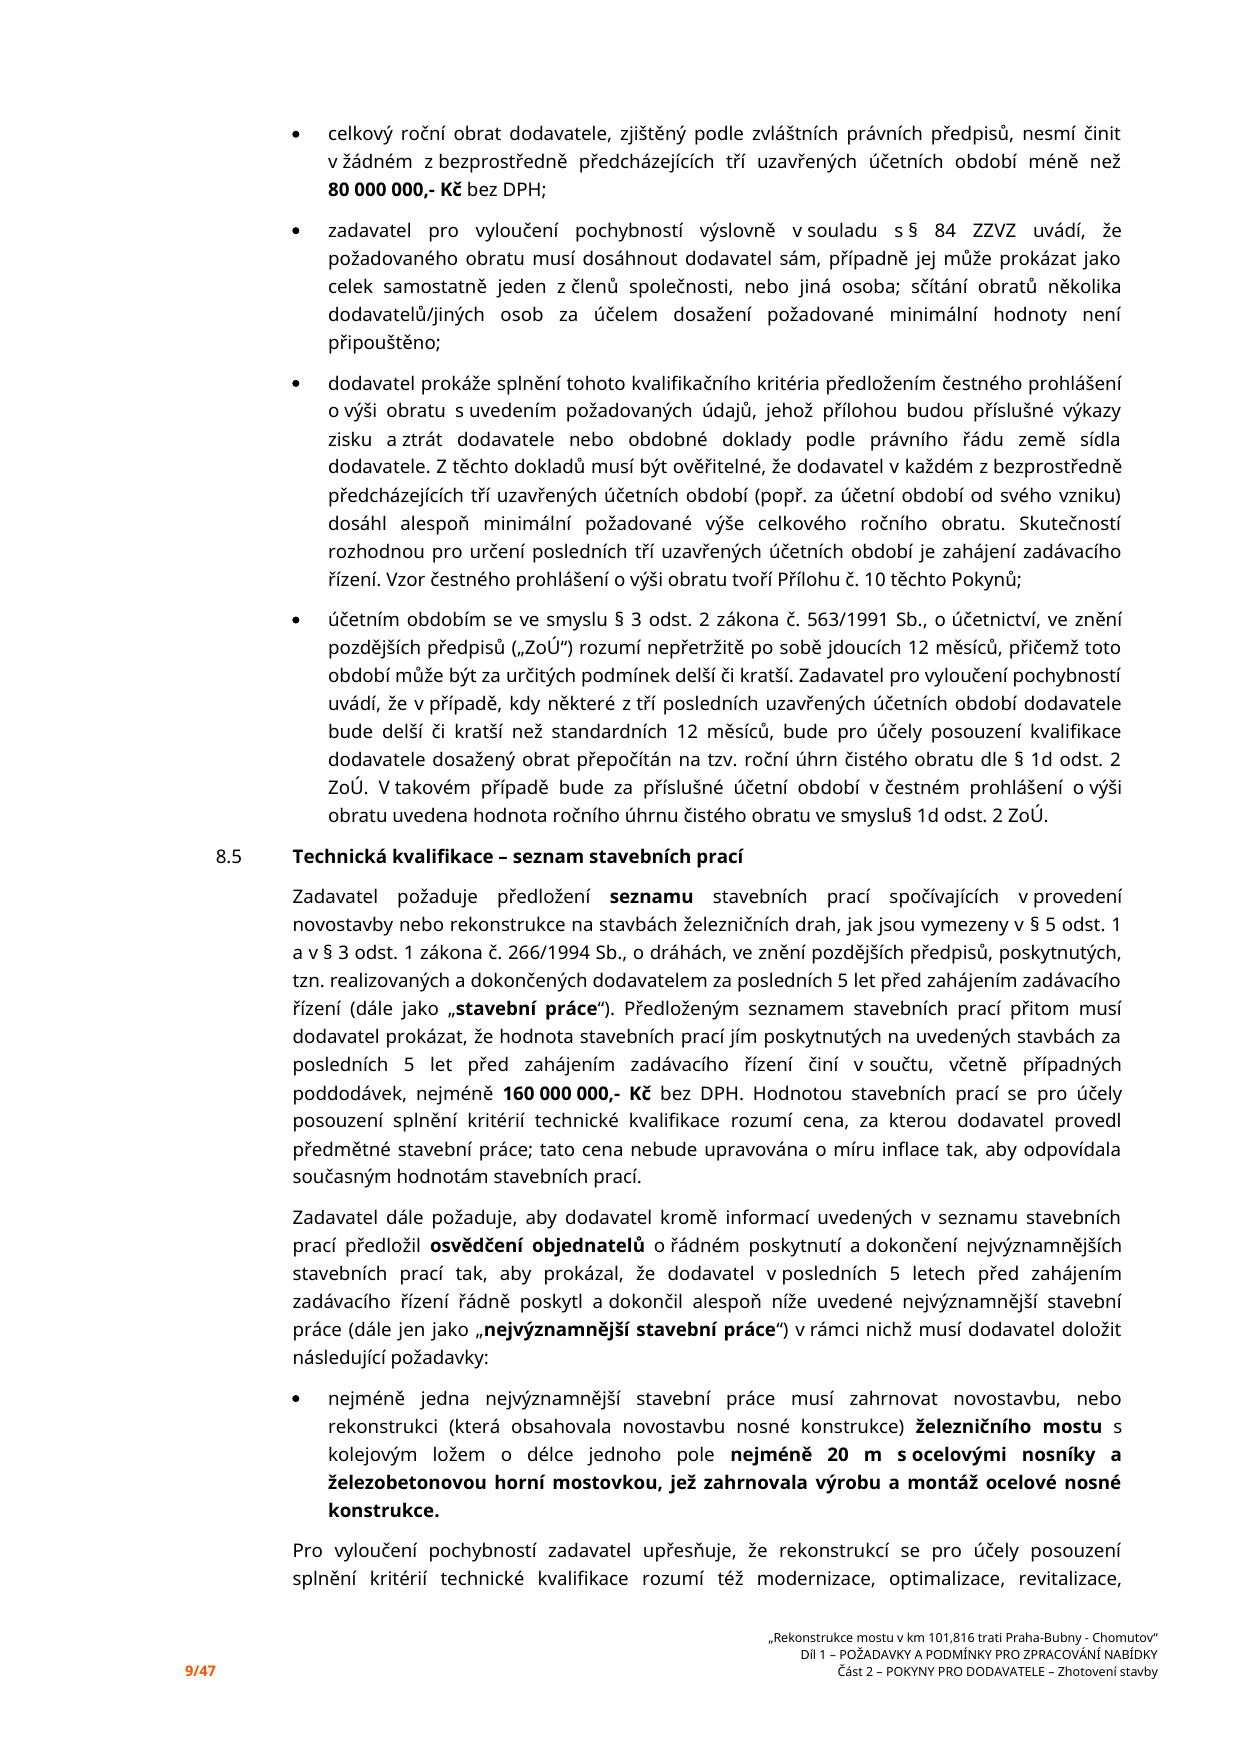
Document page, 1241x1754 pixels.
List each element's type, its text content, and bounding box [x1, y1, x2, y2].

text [292, 1538, 1122, 1591]
text zadavatel pro vyloučení pochybností výslovně v souladu s § 84 ZZVZ uvádí, že požadovaného obratu musí dosáhnout dodavatel sám, případně jej může prokázat jako celek samostatně jeden z členů společnosti, nebo jiná osoba; sčítání obratů několika dodavatelů/jiných osob za účelem dosažení požadované minimální hodnoty není připouštěno; [292, 217, 1122, 355]
text nejméně jedna nejvýznamnější stavební práce musí zahrnovat novostavbu, nebo rekonstrukci (která obsahovala novostavbu nosné konstrukce) železničního mostu s kolejovým ložem o délce jednoho pole nejméně 20 m s ocelovými nosníky a železobetonovou horní mostovkou, jež zahrnovala výrobu a montáž ocelové nosné konstrukce. [292, 1385, 1122, 1523]
text Zadavatel požaduje předložení seznamu stavebních prací spočívajících v provedení novostavby nebo rekonstrukce na stavbách železničních drah, jak jsou vymezeny v § 5 odst. 1 a v § 3 odst. 1 zákona č. 266/1994 Sb., o dráhách, ve znění pozdějších předpisů, poskytnutých, tzn. realizovaných a dokončených dodavatelem za posledních 5 let před zahájením zadávacího řízení (dále jako „stavební práce“). Předloženým seznamem stavebních prací přitom musí dodavatel prokázat, že hodnota stavebních prací jím poskytnutých na uvedených stavbách za posledních 5 let před zahájením zadávacího řízení činí v součtu, včetně případných poddodávek, nejméně 160 000 000,- Kč bez DPH. Hodnotou stavebních prací se pro účely posouzení splnění kritérií technické kvalifikace rozumí cena, za kterou dodavatel provedl předmětné stavební práce; tato cena nebude upravována o míru inflace tak, aby odpovídala současným hodnotám stavebních prací. [292, 884, 1122, 1189]
text Zadavatel dále požaduje, aby dodavatel kromě informací uvedených v seznamu stavebních prací předložil osvědčení objednatelů o řádném poskytnutí a dokončení nejvýznamnějších stavebních prací tak, aby prokázal, že dodavatel v posledních 5 letech před zahájením zadávacího řízení řádně poskytl a dokončil alespoň níže uvedené nejvýznamnější stavební práce (dále jen jako „nejvýznamnější stavební práce“) v rámci nichž musí dodavatel doložit následující požadavky: [292, 1204, 1122, 1370]
text celkový roční obrat dodavatele, zjištěný podle zvláštních právních předpisů, nesmí činit v žádném z bezprostředně předcházejících tří uzavřených účetních období méně než 80 000 000,- Kč bez DPH; [292, 121, 1122, 202]
text dodavatel prokáže splnění tohoto kvalifikačního kritéria předložením čestného prohlášení o výši obratu s uvedením požadovaných údajů, jehož přílohou budou příslušné výkazy zisku a ztrát dodavatele nebo obdobné doklady podle právního řádu země sídla dodavatele. Z těchto dokladů musí být ověřitelné, že dodavatel v každém z bezprostředně předcházejících tří uzavřených účetních období (popř. za účetní období od svého vzniku) dosáhl alespoň minimální požadované výše celkového ročního obratu. Skutečností rozhodnou pro určení posledních tří uzavřených účetních období je zahájení zadávacího řízení. Vzor čestného prohlášení o výši obratu tvoří Přílohu č. 10 těchto Pokynů; [292, 370, 1122, 591]
text účetním obdobím se ve smyslu § 3 odst. 2 zákona č. 563/1991 Sb., o účetnictví, ve znění pozdějších předpisů („ZoÚ“) rozumí nepřetržitě po sobě jdoucích 12 měsíců, přičemž toto období může být za určitých podmínek delší či kratší. Zadavatel pro vyloučení pochybností uvádí, že v případě, kdy některé z tří posledních uzavřených účetních období dodavatele bude delší či kratší než standardních 12 měsíců, bude pro účely posouzení kvalifikace dodavatele dosažený obrat přepočítán na tzv. roční úhrn čistého obratu dle § 1d odst. 2 ZoÚ. V takovém případě bude za příslušné účetní období v čestném prohlášení o výši obratu uvedena hodnota ročního úhrnu čistého obratu ve smyslu§ 1d odst. 2 ZoÚ. [292, 606, 1122, 828]
text Technická kvalifikace – seznam stavebních prací [216, 843, 1122, 869]
